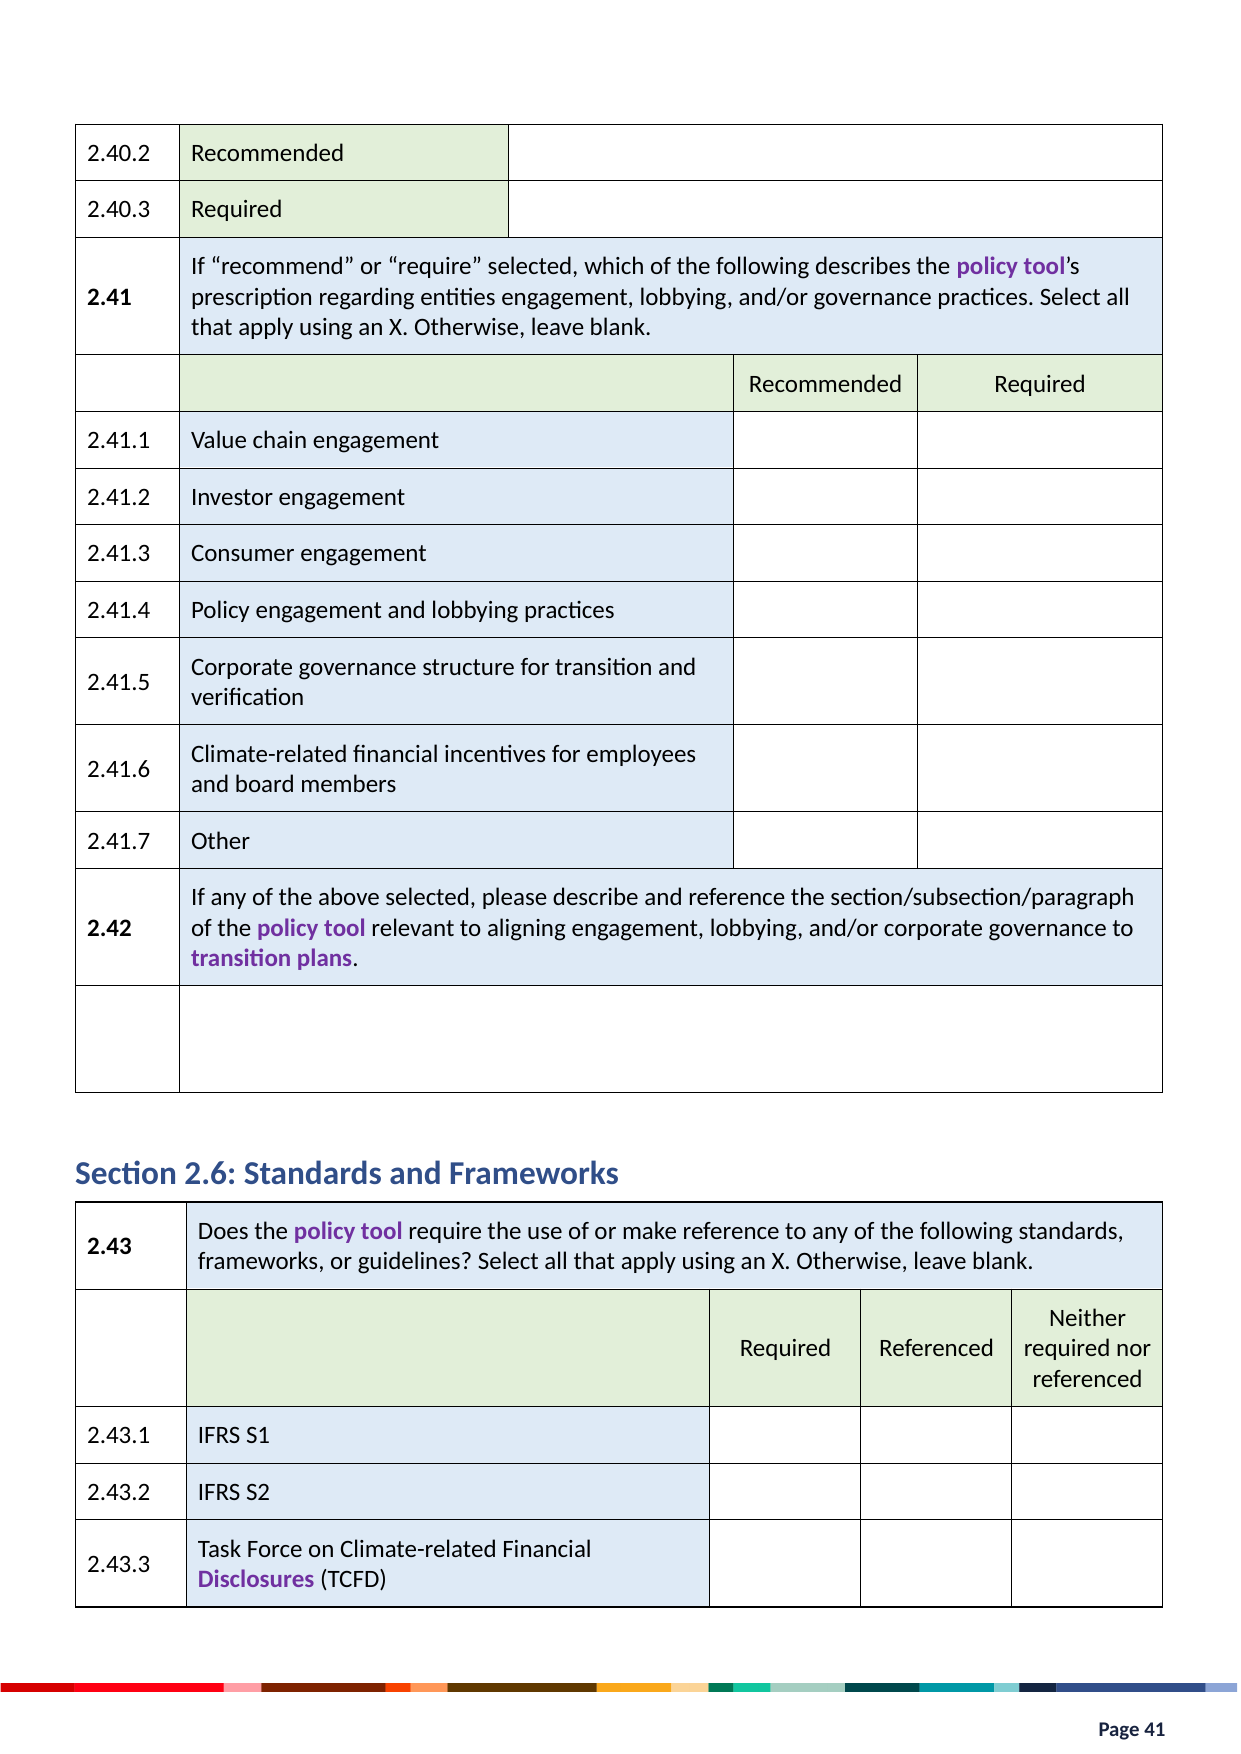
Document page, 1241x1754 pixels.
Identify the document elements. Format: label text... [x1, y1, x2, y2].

table_cell If any of the above selected, please describe and reference the section/subsection/paragraph of the policy tool relevant to aligning engagement, lobbying, and/or corporate governance to transition plans. [180, 869, 1162, 985]
table_cell 2.40.2 [76, 125, 179, 180]
table_cell 2.41.3 [76, 525, 179, 581]
table_cell [734, 638, 917, 724]
table_cell 2.41.4 [76, 582, 179, 637]
table_cell [918, 582, 1162, 637]
table_cell [76, 986, 179, 1092]
table_header Does the policy tool require the use of or make reference to any of the following standards, frameworks, or guidelines? Select all that apply using an X. Otherwise, leave blank. [187, 1203, 1162, 1288]
table_cell 2.41.7 [76, 812, 179, 868]
table_cell Other [180, 812, 733, 868]
table_cell [1012, 1464, 1162, 1519]
table_cell 2.42 [76, 869, 179, 985]
table_cell [918, 725, 1162, 811]
table_cell 2.43.2 [76, 1464, 186, 1519]
table_cell [509, 181, 1162, 237]
table_cell [710, 1464, 860, 1519]
table_cell [734, 582, 917, 637]
table_cell [180, 355, 733, 411]
table_cell [918, 412, 1162, 467]
table_cell [734, 812, 917, 868]
table_cell [734, 525, 917, 581]
table_cell Task Force on Climate-related Financial Disclosures (TCFD) [187, 1520, 709, 1606]
table_cell 2.43.1 [76, 1407, 186, 1463]
table_cell [509, 125, 1162, 180]
table_cell 2.41 [76, 238, 179, 354]
table_cell [734, 412, 917, 467]
table_cell Value chain engagement [180, 412, 733, 467]
table_cell [710, 1520, 860, 1606]
table_cell 2.41.6 [76, 725, 179, 811]
table_cell [710, 1407, 860, 1463]
subtitle Section 2.6: Standards and Frameworks [75, 1152, 1165, 1193]
table_cell Referenced [861, 1290, 1011, 1406]
table_cell Climate-related financial incentives for employees and board members [180, 725, 733, 811]
table_cell [918, 525, 1162, 581]
table_cell Policy engagement and lobbying practices [180, 582, 733, 637]
table_cell Required [918, 355, 1162, 411]
table_cell 2.41.2 [76, 469, 179, 524]
table_header 2.43 [76, 1203, 186, 1288]
table_cell Recommended [734, 355, 917, 411]
table_cell Investor engagement [180, 469, 733, 524]
table_cell IFRS S1 [187, 1407, 709, 1463]
table_cell Required [710, 1290, 860, 1406]
table_cell If “recommend” or “require” selected, which of the following describes the policy tool’s prescription regarding entities engagement, lobbying, and/or governance practices. Select all that apply using an X. Otherwise, leave blank. [180, 238, 1162, 354]
table_cell IFRS S2 [187, 1464, 709, 1519]
table_cell [861, 1520, 1011, 1606]
table_cell [861, 1464, 1011, 1519]
table_cell [180, 986, 1162, 1092]
table_cell [861, 1407, 1011, 1463]
table_cell [734, 725, 917, 811]
table_cell [1012, 1407, 1162, 1463]
table_cell [734, 469, 917, 524]
table_cell [187, 1290, 709, 1406]
table_cell 2.40.3 [76, 181, 179, 237]
picture [0, 1683, 1236, 1692]
table_cell [76, 355, 179, 411]
table_cell Corporate governance structure for transition and verification [180, 638, 733, 724]
table_cell [1012, 1520, 1162, 1606]
table_cell 2.41.1 [76, 412, 179, 467]
table_cell Consumer engagement [180, 525, 733, 581]
table_cell [918, 638, 1162, 724]
table_cell [918, 469, 1162, 524]
table_cell [918, 812, 1162, 868]
table_cell 2.43.3 [76, 1520, 186, 1606]
table_cell [76, 1290, 186, 1406]
table_cell 2.41.5 [76, 638, 179, 724]
table_cell Required [180, 181, 508, 237]
table_cell Neither required nor referenced [1012, 1290, 1162, 1406]
table_cell Recommended [180, 125, 508, 180]
